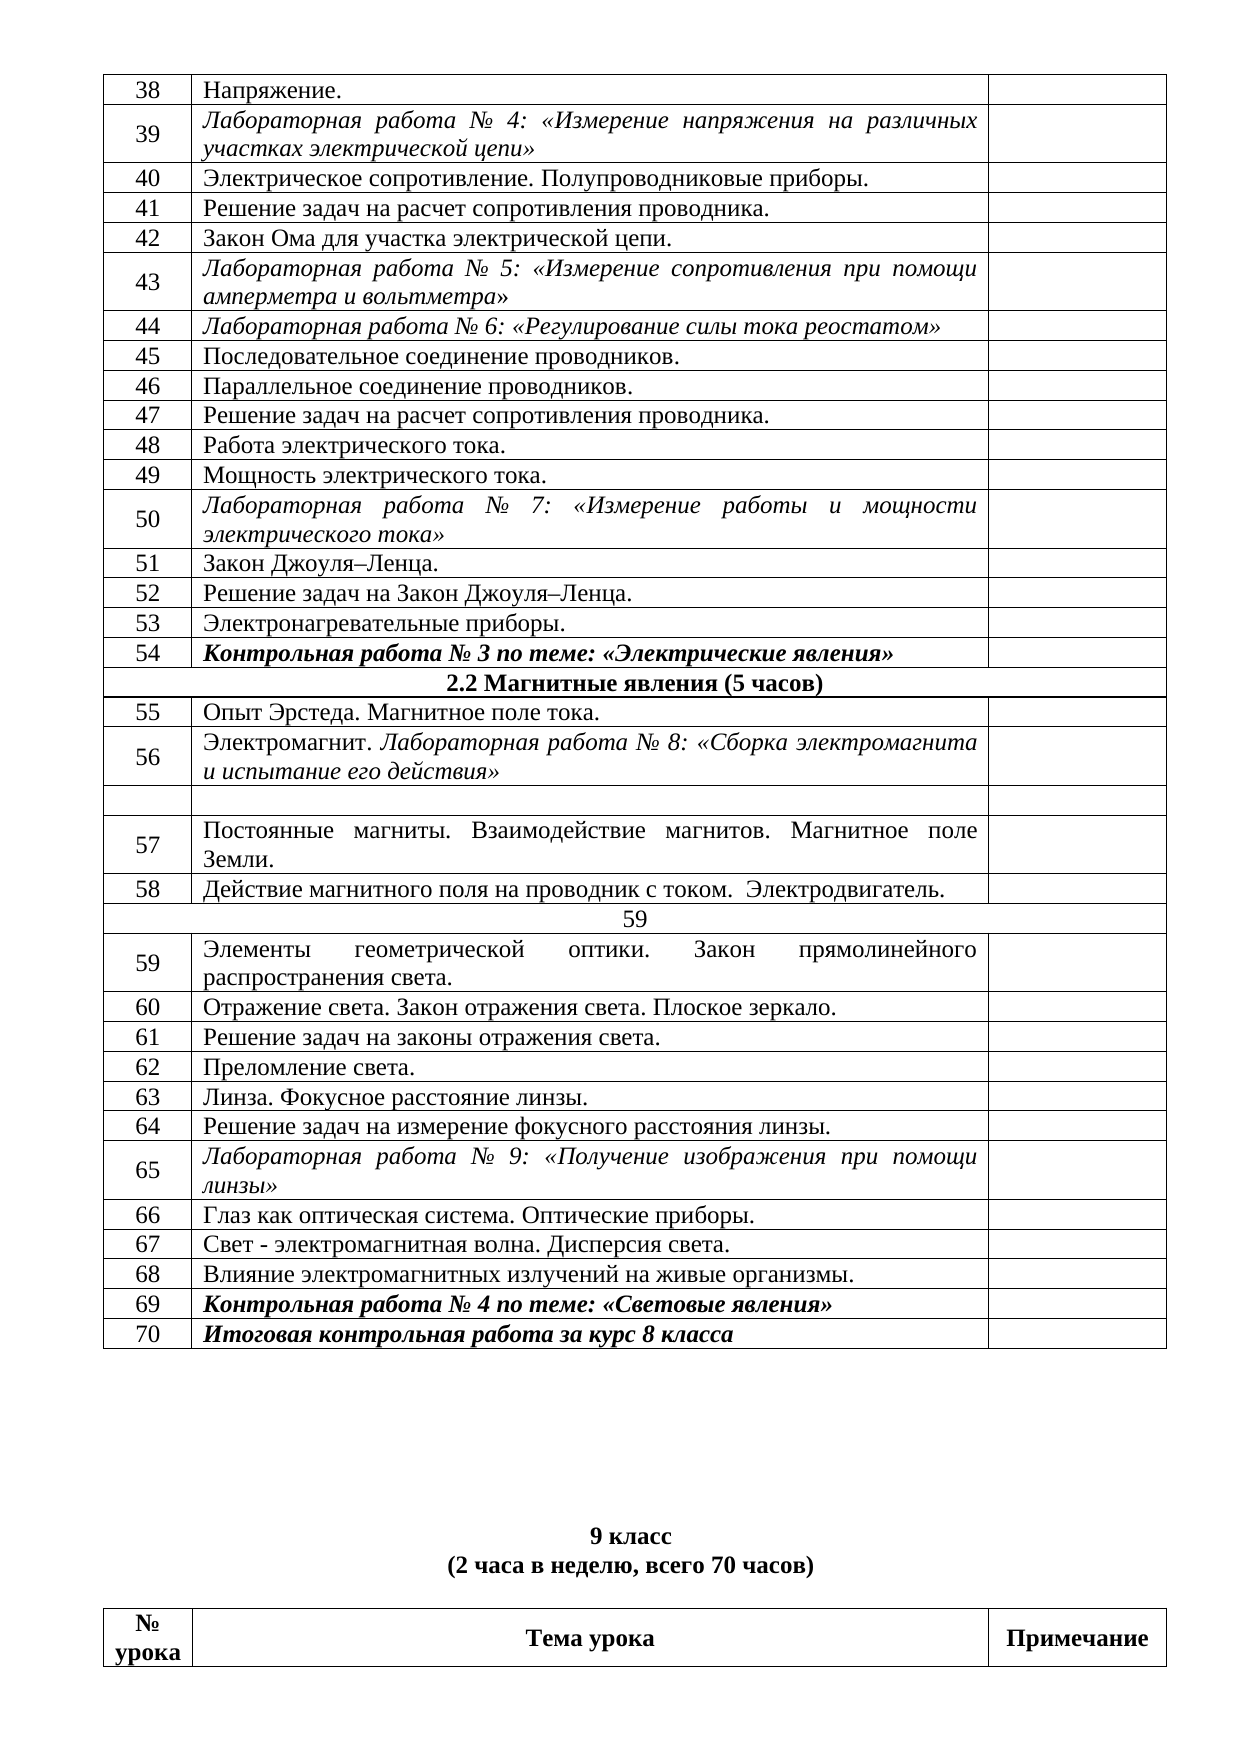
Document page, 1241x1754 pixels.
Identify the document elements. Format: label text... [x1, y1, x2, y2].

table_cell [989, 223, 1166, 252]
table_cell 61 [104, 1022, 191, 1051]
table_cell [989, 786, 1166, 814]
table_cell Напряжение. [192, 75, 988, 104]
table_cell [989, 105, 1166, 162]
table_cell Лабораторная работа № 5: «Измерение сопротивления при помощи амперметра и вольтметра» [192, 253, 988, 310]
table_cell Решение задач на Закон Джоуля–Ленца. [192, 578, 988, 607]
table_cell 44 [104, 311, 191, 340]
table_cell 42 [104, 223, 191, 252]
table_cell 43 [104, 253, 191, 310]
table_cell Электромагнит. Лабораторная работа № 8: «Сборка электромагнита и испытание его действия» [192, 727, 988, 785]
table_cell 49 [104, 460, 191, 489]
table_cell 55 [104, 698, 191, 726]
table_cell Влияние электромагнитных излучений на живые организмы. [192, 1259, 988, 1288]
table_cell 45 [104, 341, 191, 370]
table_cell Лабораторная работа № 9: «Получение изображения при помощи линзы» [192, 1141, 988, 1199]
table_cell Мощность электрического тока. [192, 460, 988, 489]
table_cell Решение задач на расчет сопротивления проводника. [192, 401, 988, 429]
table_cell [989, 1052, 1166, 1081]
table_cell Закон Ома для участка электрической цепи. [192, 223, 988, 252]
table_cell 48 [104, 430, 191, 459]
table_cell [989, 430, 1166, 459]
table_cell 51 [104, 549, 191, 577]
table_cell [989, 698, 1166, 726]
table_cell 52 [104, 578, 191, 607]
table_cell 47 [104, 401, 191, 429]
table_cell 46 [104, 371, 191, 399]
table_cell [989, 253, 1166, 310]
table_cell [989, 638, 1166, 667]
table_cell Параллельное соединение проводников. [192, 371, 988, 399]
table_cell [989, 311, 1166, 340]
table_cell 62 [104, 1052, 191, 1081]
table_cell 66 [104, 1200, 191, 1228]
table_cell Постоянные магниты. Взаимодействие магнитов. Магнитное поле Земли. [192, 816, 988, 873]
table_cell [989, 1082, 1166, 1110]
table_cell Закон Джоуля–Ленца. [192, 549, 988, 577]
table_cell Глаз как оптическая система. Оптические приборы. [192, 1200, 988, 1228]
table_cell 58 [104, 874, 191, 903]
table_cell 59 [104, 934, 191, 991]
table_cell [989, 934, 1166, 991]
table_cell 41 [104, 193, 191, 222]
table_cell Контрольная работа № 4 по теме: «Световые явления» [192, 1289, 988, 1318]
table_cell [192, 786, 988, 814]
table_cell [989, 193, 1166, 222]
table_cell Лабораторная работа № 7: «Измерение работы и мощности электрического тока» [192, 490, 988, 547]
table_header Примечание [989, 1609, 1166, 1666]
table_cell Свет - электромагнитная волна. Дисперсия света. [192, 1230, 988, 1258]
table_cell [989, 341, 1166, 370]
table_cell [989, 992, 1166, 1021]
table_cell Решение задач на измерение фокусного расстояния линзы. [192, 1111, 988, 1140]
table_cell Контрольная работа № 3 по теме: «Электрические явления» [192, 638, 988, 667]
table_cell 57 [104, 816, 191, 873]
table_cell [989, 401, 1166, 429]
table_cell 59 [104, 904, 1166, 933]
table_cell [989, 1141, 1166, 1199]
table_cell Работа электрического тока. [192, 430, 988, 459]
table_cell Лабораторная работа № 4: «Измерение напряжения на различных участках электрической цепи» [192, 105, 988, 162]
table_cell [989, 1319, 1166, 1348]
table_cell [104, 786, 191, 814]
table_cell [989, 1111, 1166, 1140]
table_cell [989, 1289, 1166, 1318]
table_cell [989, 1230, 1166, 1258]
table_cell 39 [104, 105, 191, 162]
table_cell 69 [104, 1289, 191, 1318]
table_cell [989, 816, 1166, 873]
table_cell 40 [104, 163, 191, 192]
table_cell [989, 727, 1166, 785]
table_cell 60 [104, 992, 191, 1021]
table_header № урока [104, 1609, 192, 1666]
table_cell Электрическое сопротивление. Полупроводниковые приборы. [192, 163, 988, 192]
table_cell 53 [104, 608, 191, 637]
table_cell [989, 874, 1166, 903]
table_header Тема урока [193, 1609, 988, 1666]
table_cell [989, 460, 1166, 489]
table_cell 70 [104, 1319, 191, 1348]
table_cell Опыт Эрстеда. Магнитное поле тока. [192, 698, 988, 726]
table_cell Последовательное соединение проводников. [192, 341, 988, 370]
table_cell 50 [104, 490, 191, 547]
table_cell 56 [104, 727, 191, 785]
table_cell [989, 1200, 1166, 1228]
table_cell 64 [104, 1111, 191, 1140]
table_cell Действие магнитного поля на проводник с током. Электродвигатель. [192, 874, 988, 903]
table_cell Лабораторная работа № 6: «Регулирование силы тока реостатом» [192, 311, 988, 340]
table_cell Линза. Фокусное расстояние линзы. [192, 1082, 988, 1110]
table_cell [989, 75, 1166, 104]
text (2 часа в неделю, всего 70 часов) [103, 1550, 1152, 1579]
table_cell 68 [104, 1259, 191, 1288]
table_cell 65 [104, 1141, 191, 1199]
text 9 класс [103, 1521, 1152, 1550]
table_cell 54 [104, 638, 191, 667]
table_cell [989, 1259, 1166, 1288]
table_cell [989, 608, 1166, 637]
table_cell Отражение света. Закон отражения света. Плоское зеркало. [192, 992, 988, 1021]
table_cell 67 [104, 1230, 191, 1258]
table_cell Решение задач на законы отражения света. [192, 1022, 988, 1051]
table_cell [989, 578, 1166, 607]
table_cell Элементы геометрической оптики. Закон прямолинейного распространения света. [192, 934, 988, 991]
table_cell 38 [104, 75, 191, 104]
table_cell [989, 490, 1166, 547]
table_cell Итоговая контрольная работа за курс 8 класса [192, 1319, 988, 1348]
table_cell Решение задач на расчет сопротивления проводника. [192, 193, 988, 222]
table_cell [989, 163, 1166, 192]
table_cell 2.2 Магнитные явления (5 часов) [104, 668, 1166, 696]
table_cell [989, 371, 1166, 399]
table_cell [989, 549, 1166, 577]
table_cell Преломление света. [192, 1052, 988, 1081]
table_cell Электронагревательные приборы. [192, 608, 988, 637]
table_cell 63 [104, 1082, 191, 1110]
table_cell [989, 1022, 1166, 1051]
